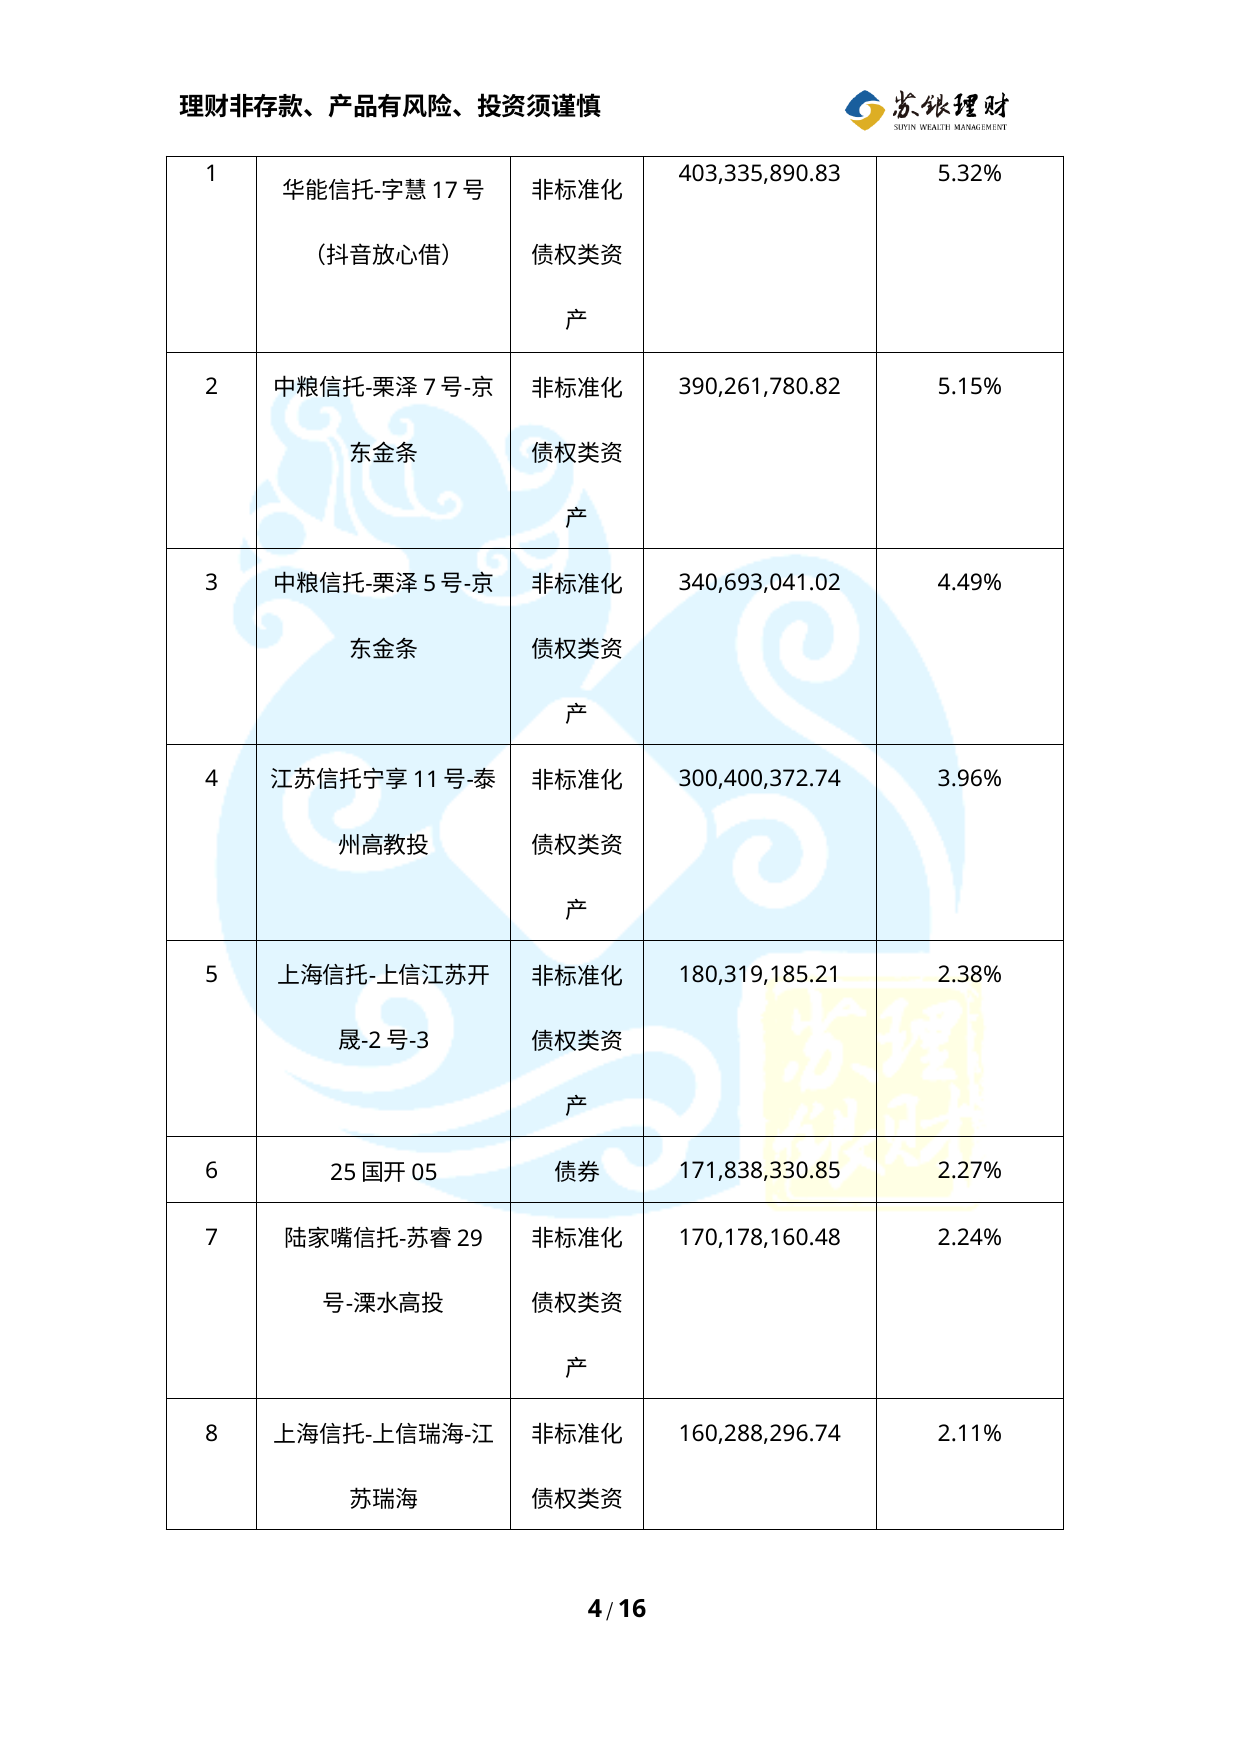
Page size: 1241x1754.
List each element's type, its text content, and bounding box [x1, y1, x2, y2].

table_cell 2.24% [877, 1203, 1063, 1398]
table_cell 非标准化债权类资产 [511, 157, 643, 352]
table_cell 非标准化债权类资产 [511, 1203, 643, 1398]
table_cell 390,261,780.82 [644, 353, 876, 548]
table_cell 陆家嘴信托-苏睿29号-溧水高投 [257, 1203, 510, 1398]
table_cell 华能信托-字慧17号（抖音放心借） [257, 157, 510, 352]
table_cell 债券 [511, 1137, 643, 1202]
table_cell 5 [167, 941, 256, 1136]
table_cell 非标准化债权类资产 [511, 353, 643, 548]
table_cell 2 [167, 353, 256, 548]
table_cell 403,335,890.83 [644, 157, 876, 352]
table_cell 非标准化债权类资产 [511, 1399, 643, 1529]
table_cell 3.96% [877, 745, 1063, 940]
table_cell 25国开05 [257, 1137, 510, 1202]
table_cell 非标准化债权类资产 [511, 941, 643, 1136]
table_cell 4.49% [877, 549, 1063, 744]
table_cell 5.32% [877, 157, 1063, 352]
table_cell 5.15% [877, 353, 1063, 548]
table_cell 6 [167, 1137, 256, 1202]
table_cell 170,178,160.48 [644, 1203, 876, 1398]
table_cell 2.38% [877, 941, 1063, 1136]
table_cell 160,288,296.74 [644, 1399, 876, 1529]
table_cell 2.11% [877, 1399, 1063, 1529]
table_cell 3 [167, 549, 256, 744]
table_cell 171,838,330.85 [644, 1137, 876, 1202]
table_cell 中粮信托-栗泽5号-京东金条 [257, 549, 510, 744]
table_cell 1 [167, 157, 256, 352]
table_cell 中粮信托-栗泽7号-京东金条 [257, 353, 510, 548]
table_cell 江苏信托宁享11号-泰州高教投 [257, 745, 510, 940]
table_cell 4 [167, 745, 256, 940]
table_cell 2.27% [877, 1137, 1063, 1202]
table_cell 非标准化债权类资产 [511, 745, 643, 940]
table_cell 非标准化债权类资产 [511, 549, 643, 744]
table_cell 300,400,372.74 [644, 745, 876, 940]
table_cell 340,693,041.02 [644, 549, 876, 744]
table_cell 180,319,185.21 [644, 941, 876, 1136]
picture [820, 72, 1039, 143]
table_cell 上海信托-上信江苏开晟-2号-3 [257, 941, 510, 1136]
table_cell 上海信托-上信瑞海-江苏瑞海 [257, 1399, 510, 1529]
table_cell 7 [167, 1203, 256, 1398]
table_cell 8 [167, 1399, 256, 1529]
